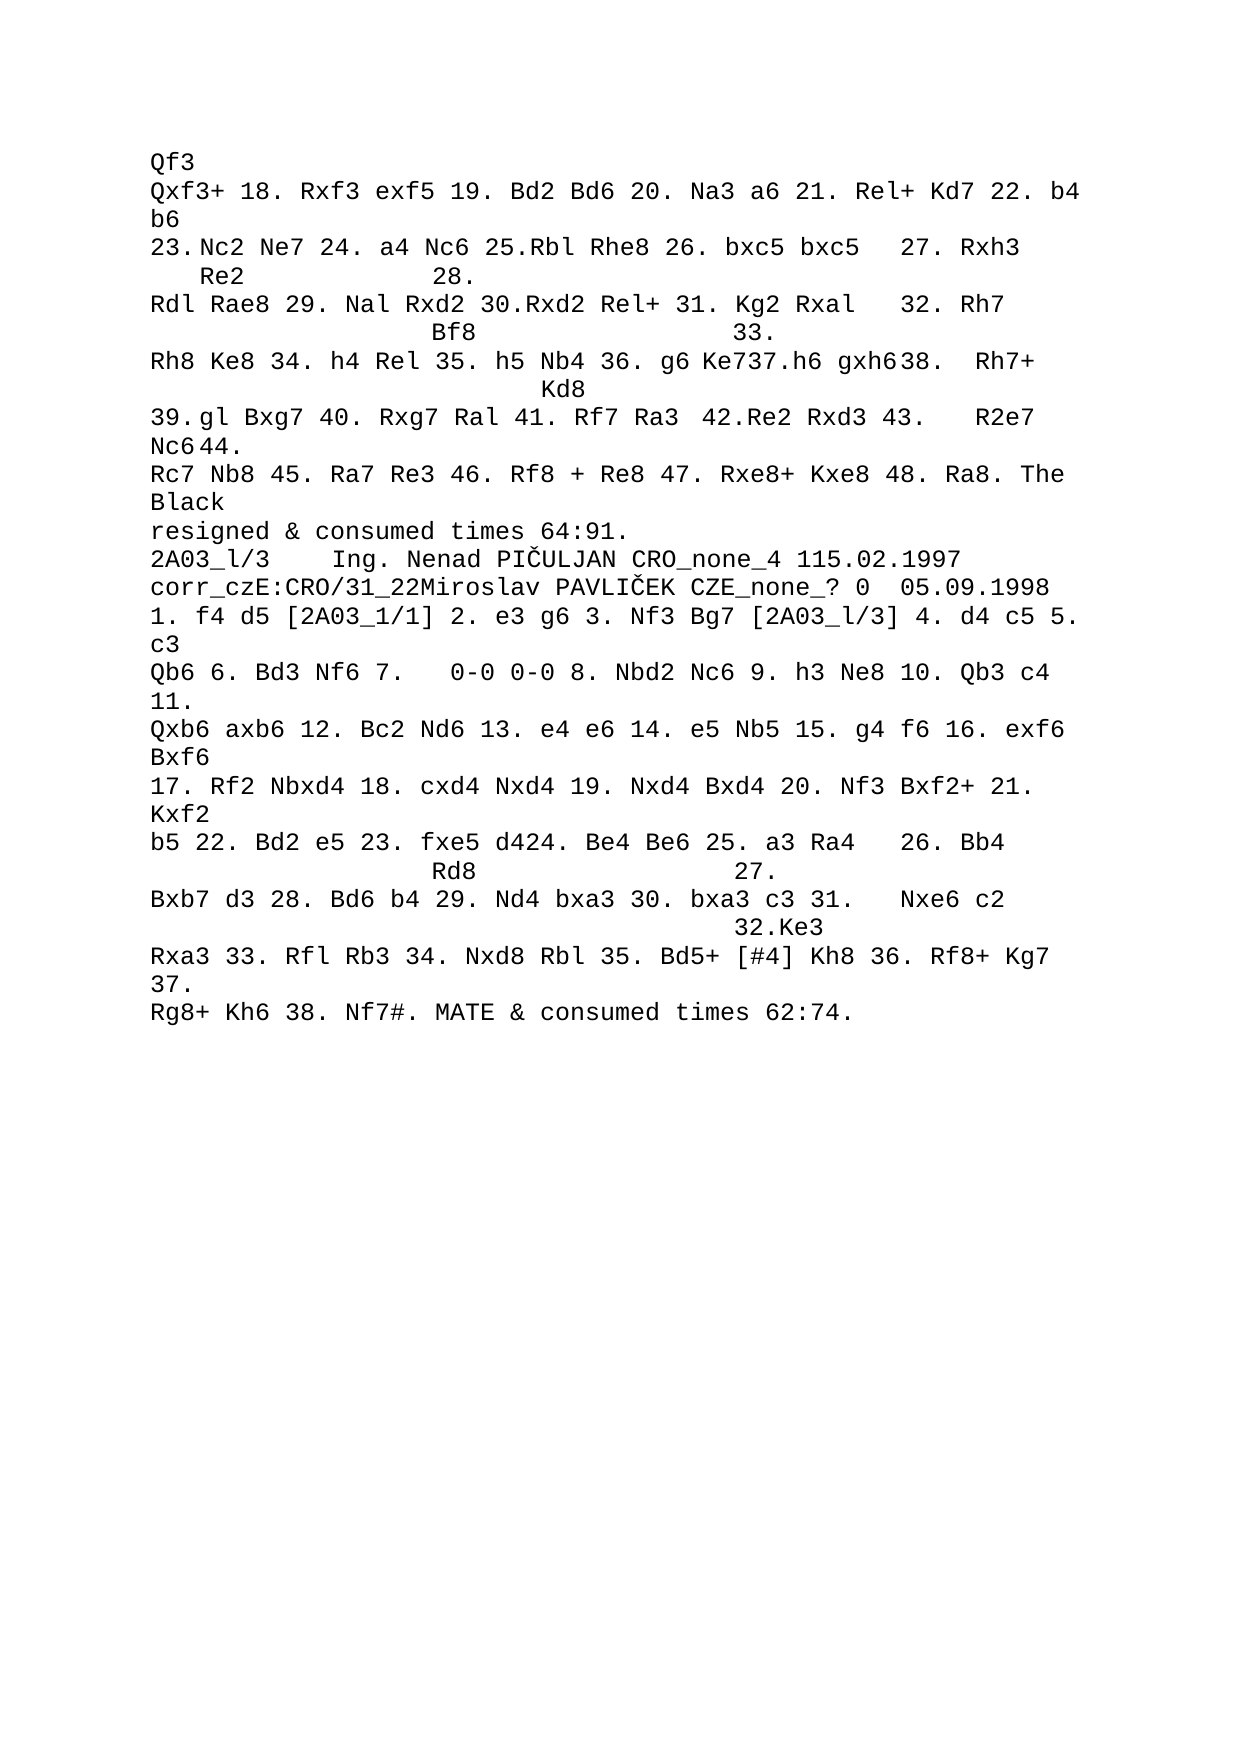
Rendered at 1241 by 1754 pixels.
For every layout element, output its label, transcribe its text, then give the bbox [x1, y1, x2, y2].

text Rc7 Nb8 45. Ra7 Re3 46. Rf8 + Re8 47. Rxe8+ Kxe8 48. Ra8. The Black resigned & consumed times 64:91. [150, 462, 1090, 547]
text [150, 150, 1090, 235]
text Rdl Rae8 29. Nal Rxd2 30. Rxd2 Rel+ 31. Kg2 Rxal 32. Rh7 Bf8 33. [150, 292, 1090, 348]
text 39. gl Bxg7 40. Rxg7 Ral 41. Rf7 Ra3 42. Re2 Rxd3 43. R2e7 Nc6 44. [150, 405, 1090, 462]
text corr_czE:CRO/31_22 Miroslav PAVLIČEK CZE_none_? 0 05.09.1998 [150, 575, 1090, 603]
text Bxb7 d3 28. Bd6 b4 29. Nd4 bxa3 30. bxa3 c3 31. Nxe6 c2 32. Ke3 [150, 887, 1090, 943]
text Qxb6 axb6 12. Bc2 Nd6 13. e4 e6 14. e5 Nb5 15. g4 f6 16. exf6 Bxf6 [150, 717, 1090, 773]
text Rh8 Ke8 34. h4 Rel 35. h5 Nb4 36. g6 Ke7 37. h6 gxh6 38. Rh7+ Kd8 [150, 348, 1090, 405]
text 2A03_l/3 Ing. Nenad PIČULJAN CRO_none_4 1 15.02.1997 [150, 547, 1090, 575]
text Rxa3 33. Rfl Rb3 34. Nxd8 Rbl 35. Bd5+ [#4] Kh8 36. Rf8+ Kg7 37. Rg8+ Kh6 38. Nf7#. MATE & consumed times 62:74. [150, 943, 1090, 1028]
text 1. f4 d5 [2A03_1/1] 2. e3 g6 3. Nf3 Bg7 [2A03_l/3] 4. d4 c5 5. c3 Qb6 6. Bd3 Nf6 7. 0-0 0-0 8. Nbd2 Nc6 9. h3 Ne8 10. Qb3 c4 11. [150, 603, 1090, 717]
text 23. Nc2 Ne7 24. a4 Nc6 25. Rbl Rhe8 26. bxc5 bxc5 27. Rxh3 Re2 28. [150, 235, 1090, 292]
text 17. Rf2 Nbxd4 18. cxd4 Nxd4 19. Nxd4 Bxd4 20. Nf3 Bxf2+ 21. Kxf2 b5 22. Bd2 e5 23. fxe5 d4 24. Be4 Be6 25. a3 Ra4 26. Bb4 Rd8 27. [150, 773, 1090, 887]
